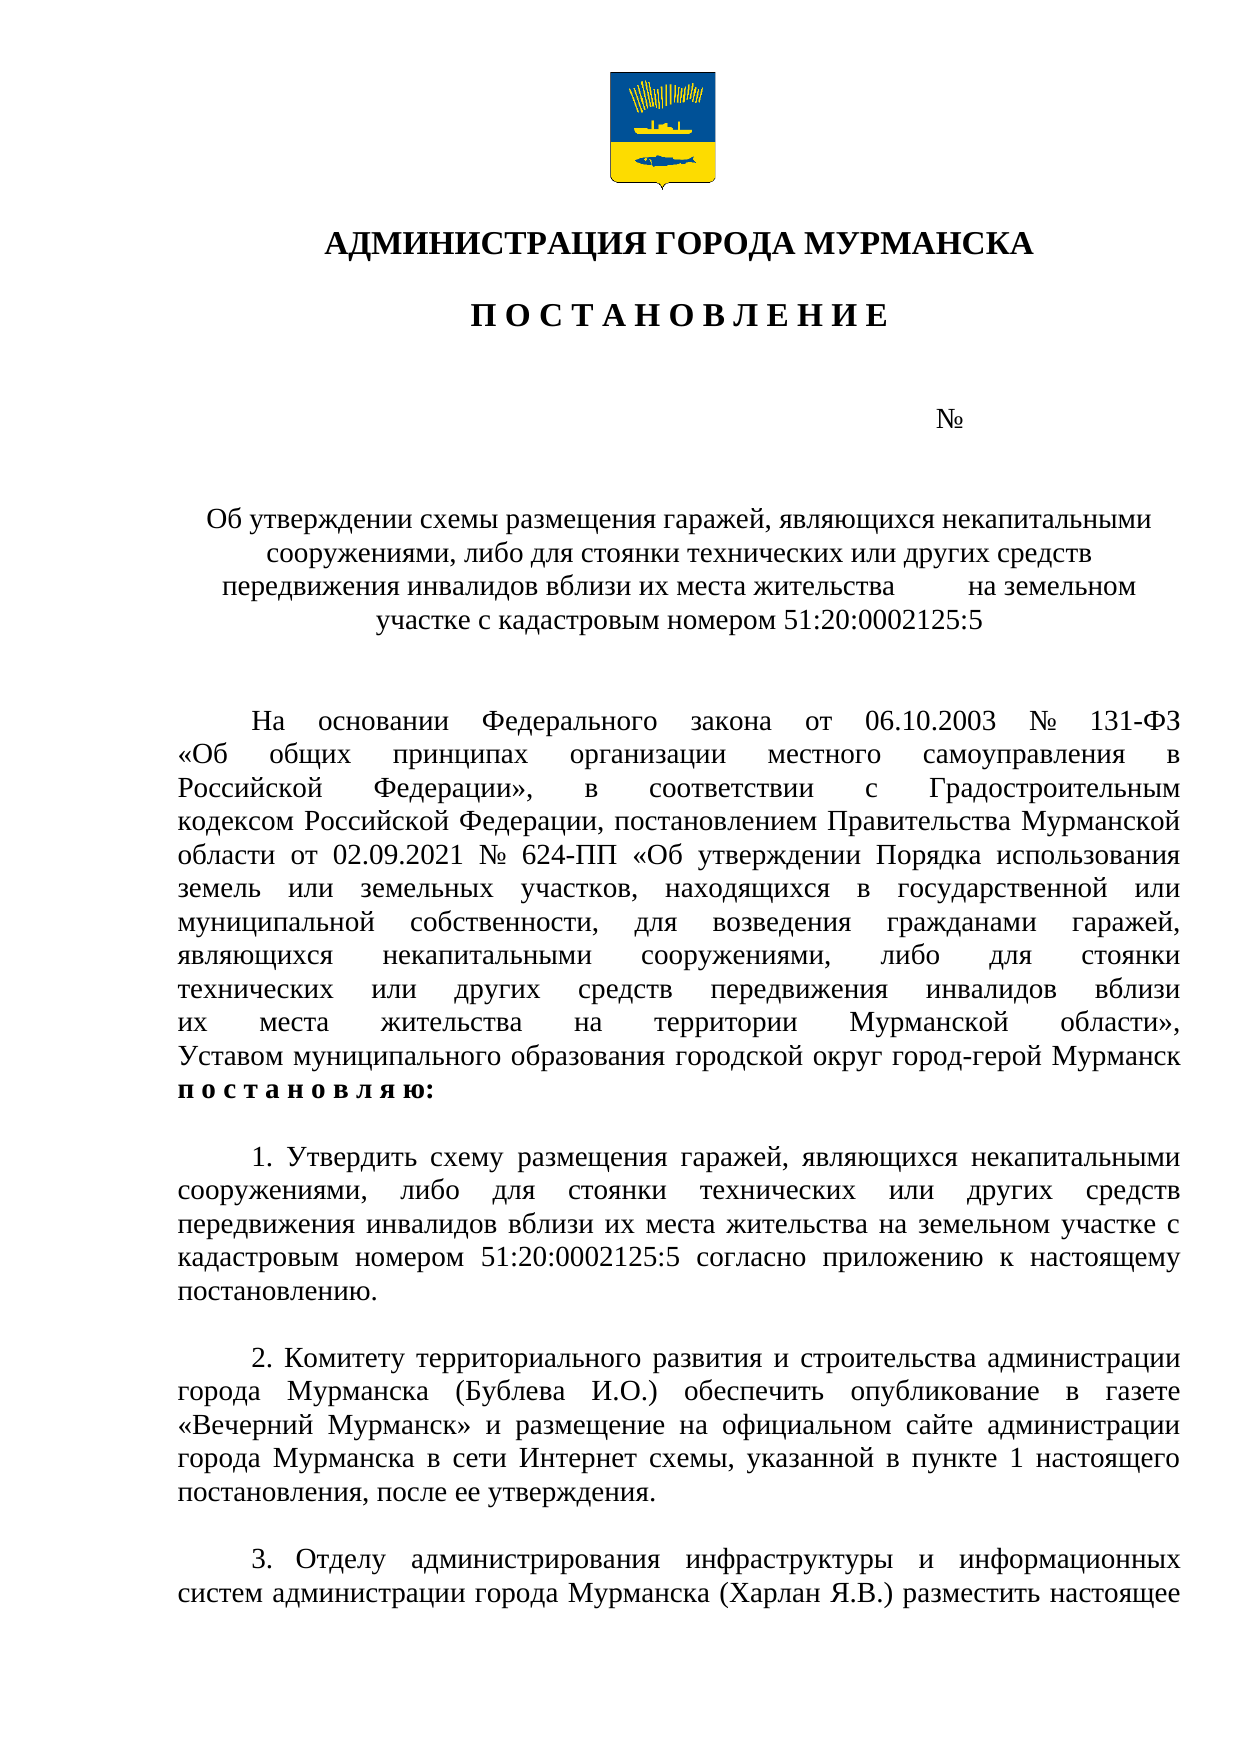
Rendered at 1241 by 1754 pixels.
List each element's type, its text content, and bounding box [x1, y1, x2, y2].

text 2. Комитету территориального развития и строительства администрации города Мурманска (Бублева И.О.) обеспечить опубликование в газете «Вечерний Мурманск» и размещение на официальном сайте администрации города Мурманска в сети Интернет схемы, указанной в пункте 1 настоящего постановления, после ее утверждения. [177, 1340, 1181, 1508]
picture [610, 72, 716, 190]
text АДМИНИСТРАЦИЯ ГОРОДА МУРМАНСКА [177, 223, 1181, 262]
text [177, 1541, 1181, 1608]
text На основании Федерального закона от 06.10.2003 № 131-ФЗ «Об общих принципах организации местного самоуправления в Российской Федерации», в соответствии с Градостроительным кодексом Российской Федерации, постановлением Правительства Мурманской области от 02.09.2021 № 624-ПП «Об утверждении Порядка использования земель или земельных участков, находящихся в государственной или муниципальной собственности, для возведения гражданами гаражей, являющихся некапитальными сооружениями, либо для стоянки технических или других средств передвижения инвалидов вблизи их места жительства на территории Мурманской области», Уставом муниципального образования городской округ город-герой Мурманск п о с т а н о в л я ю: [177, 703, 1181, 1105]
text П О С Т А Н О В Л Е Н И Е [177, 295, 1181, 334]
text № [177, 401, 1181, 434]
text 1. Утвердить схему размещения гаражей, являющихся некапитальными сооружениями, либо для стоянки технических или других средств передвижения инвалидов вблизи их места жительства на земельном участке с кадастровым номером 51:20:0002125:5 согласно приложению к настоящему постановлению. [177, 1139, 1181, 1306]
